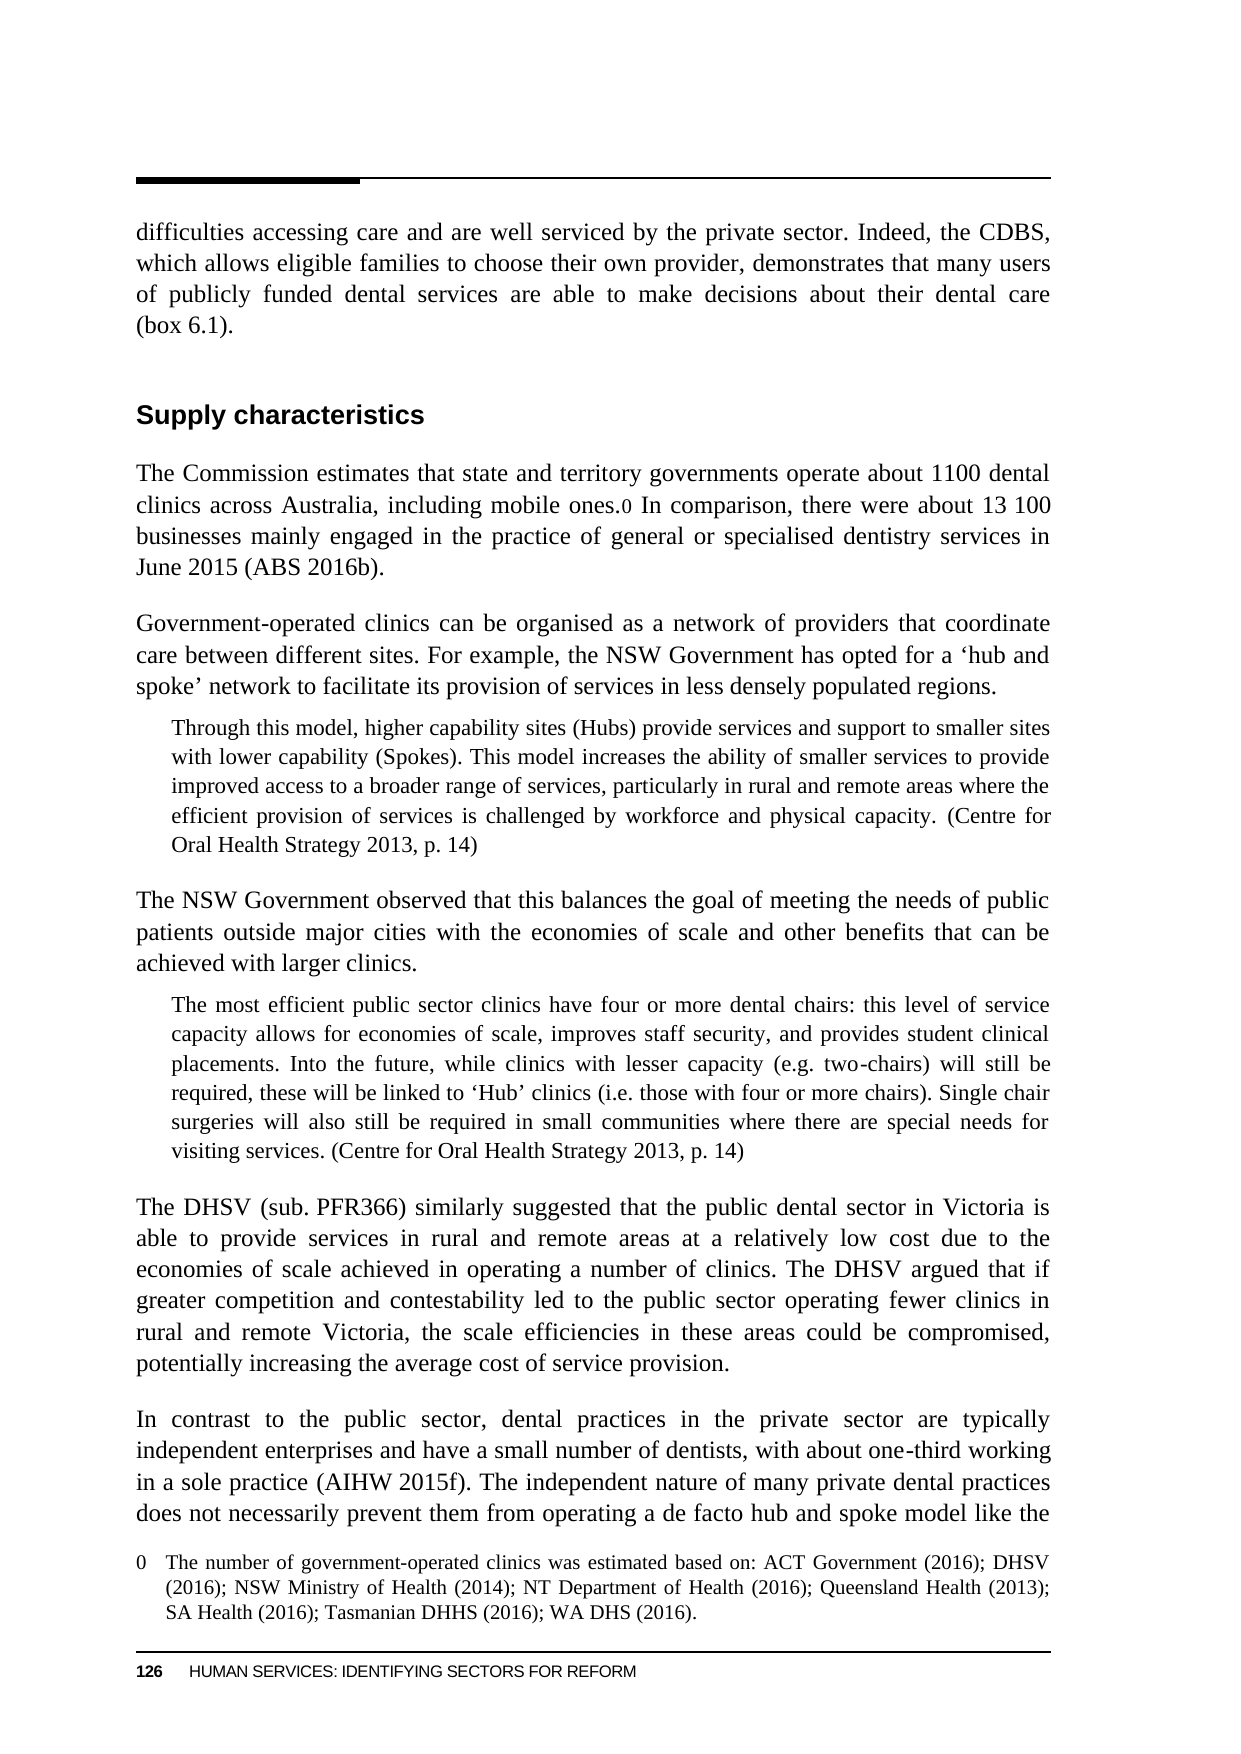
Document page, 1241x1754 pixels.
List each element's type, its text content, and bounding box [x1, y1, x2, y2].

text The NSW Government observed that this balances the goal of meeting the needs of public patients outside major cities with the economies of scale and other benefits that can be achieved with larger clinics. [136, 883, 1051, 977]
subtitle Supply characteristics [136, 398, 1051, 431]
text The most efficient public sector clinics have four or more dental chairs: this level of service capacity allows for economies of scale, improves staff security, and provides student clinical placements. Into the future, while clinics with lesser capacity (e.g. two-chairs) will still be required, these will be linked to ‘Hub’ clinics (i.e. those with four or more chairs). Single chair surgeries will also still be required in small communities where there are special needs for visiting services. (Centre for Oral Health Strategy 2013, p. 14) [171, 989, 1051, 1164]
text The Commission estimates that state and territory governments operate about 1100 dental clinics across Australia, including mobile ones. In comparison, there were about 13 100 businesses mainly engaged in the practice of general or specialised dentistry services in June 2015 (ABS 2016b). [136, 456, 1051, 581]
text Government-operated clinics can be organised as a network of providers that coordinate care between different sites. For example, the NSW Government has opted for a ‘hub and spoke’ network to facilitate its provision of services in less densely populated regions. [136, 606, 1051, 700]
text The DHSV (sub. PFR366) similarly suggested that the public dental sector in Victoria is able to provide services in rural and remote areas at a relatively low cost due to the economies of scale achieved in operating a number of clinics. The DHSV argued that if greater competition and contestability led to the public sector operating fewer clinics in rural and remote Victoria, the scale efficiencies in these areas could be compromised, potentially increasing the average cost of service provision. [136, 1189, 1051, 1377]
text Through this model, higher capability sites (Hubs) provide services and support to smaller sites with lower capability (Spokes). This model increases the ability of smaller services to provide improved access to a broader range of services, particularly in rural and remote areas where the efficient provision of services is challenged by workforce and physical capacity. (Centre for Oral Health Strategy 2013, p. 14) [171, 712, 1051, 858]
